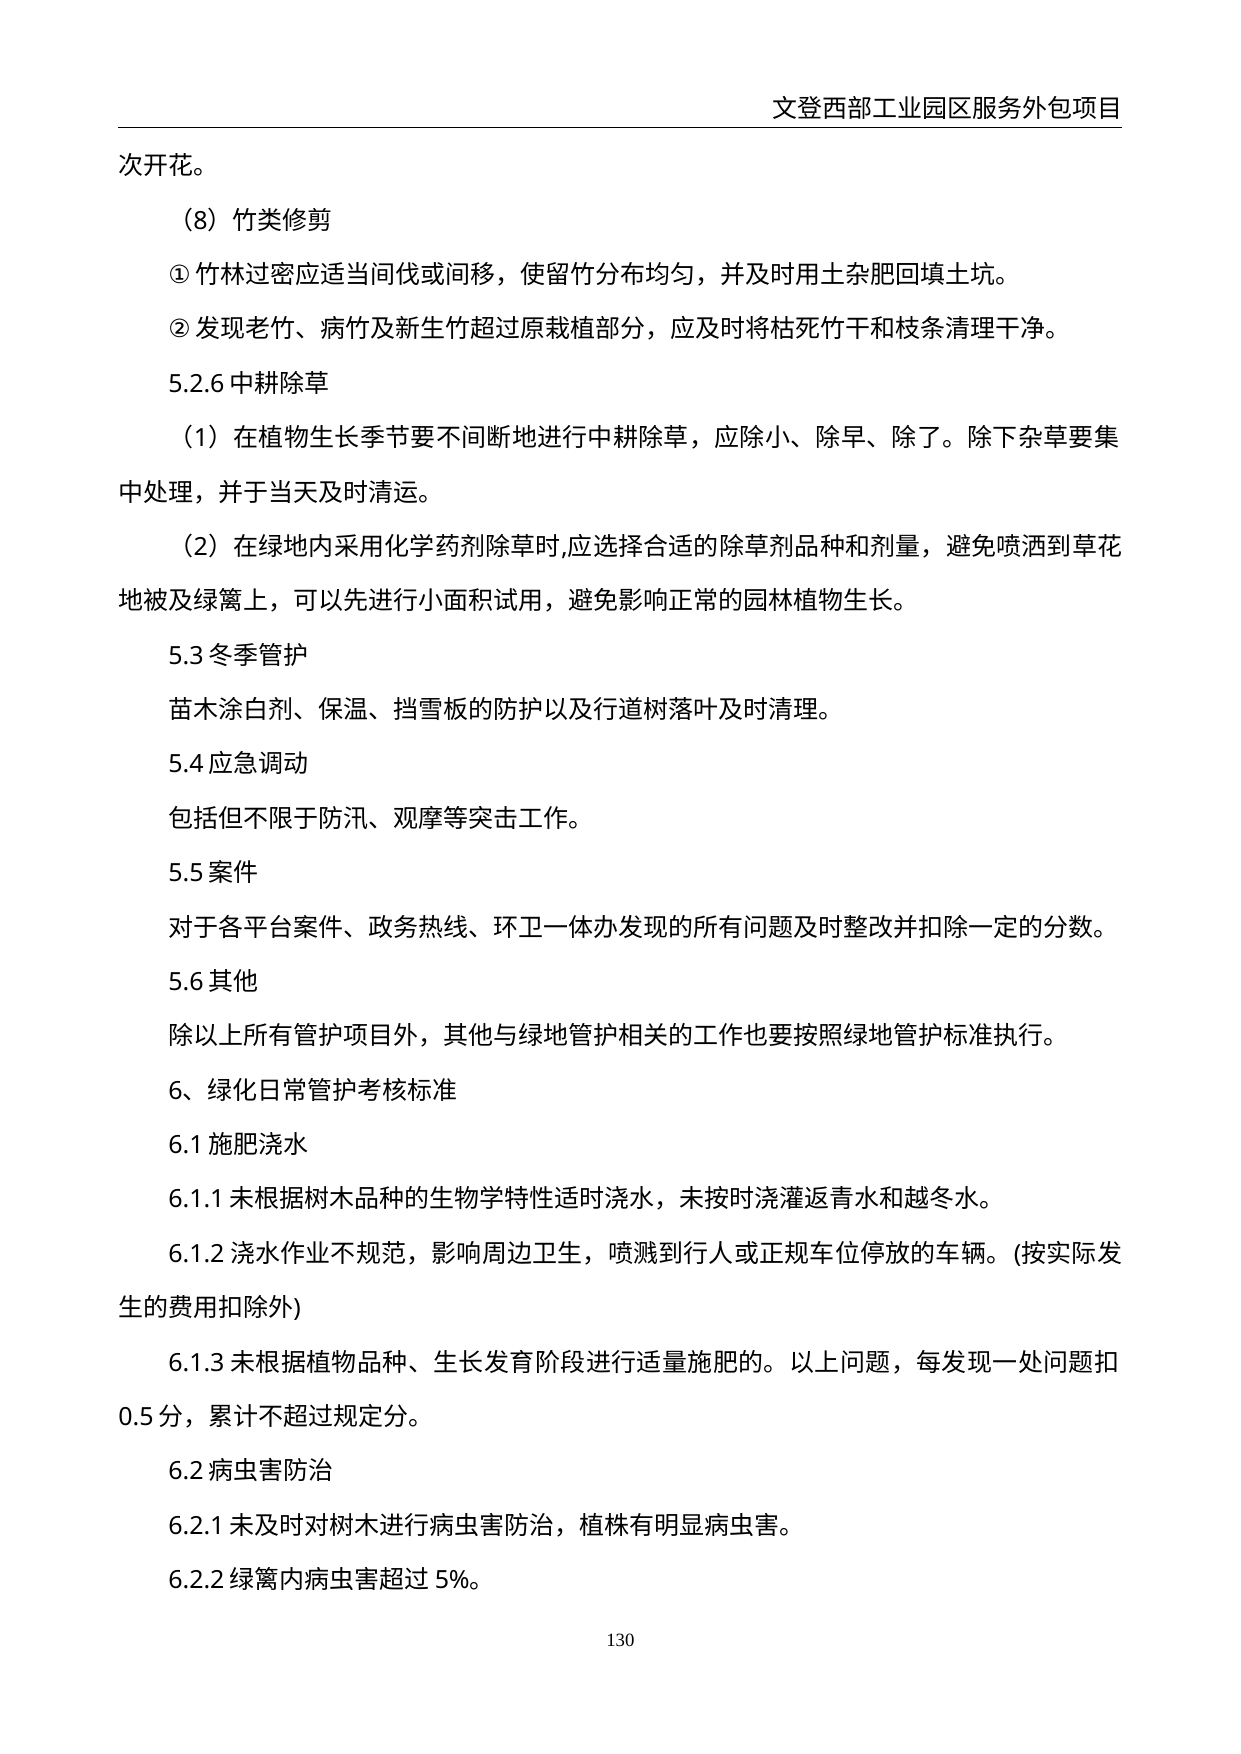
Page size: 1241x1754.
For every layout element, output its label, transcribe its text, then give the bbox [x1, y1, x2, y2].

text ②发现老竹、病竹及新生竹超过原栽植部分，应及时将枯死竹干和枝条清理干净。 [118, 309, 1122, 345]
text （2）在绿地内采用化学药剂除草时,应选择合适的除草剂品种和剂量，避免喷洒到草花地被及绿篱上，可以先进行小面积试用，避免影响正常的园林植物生长。 [118, 526, 1122, 617]
text 6、绿化日常管护考核标准 [118, 1070, 1122, 1106]
text 包括但不限于防汛、观摩等突击工作。 [118, 798, 1122, 834]
text 6.1施肥浇水 [118, 1124, 1122, 1161]
text 除以上所有管护项目外，其他与绿地管护相关的工作也要按照绿地管护标准执行。 [118, 1016, 1122, 1052]
text 6.1.2浇水作业不规范，影响周边卫生，喷溅到行人或正规车位停放的车辆。(按实际发生的费用扣除外) [118, 1233, 1122, 1324]
text 6.2病虫害防治 [118, 1451, 1122, 1487]
text 5.3冬季管护 [118, 635, 1122, 671]
text 5.4应急调动 [118, 744, 1122, 780]
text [118, 146, 1122, 182]
text 5.5案件 [118, 853, 1122, 889]
text 6.2.2绿篱内病虫害超过5%。 [118, 1559, 1122, 1596]
text （1）在植物生长季节要不间断地进行中耕除草，应除小、除早、除了。除下杂草要集中处理，并于当天及时清运。 [118, 418, 1122, 508]
text 5.2.6中耕除草 [118, 363, 1122, 399]
text 对于各平台案件、政务热线、环卫一体办发现的所有问题及时整改并扣除一定的分数。 [118, 907, 1122, 943]
text （8）竹类修剪 [118, 200, 1122, 236]
text 6.1.1未根据树木品种的生物学特性适时浇水，未按时浇灌返青水和越冬水。 [118, 1179, 1122, 1215]
text ①竹林过密应适当间伐或间移，使留竹分布均匀，并及时用土杂肥回填土坑。 [118, 254, 1122, 291]
text 苗木涂白剂、保温、挡雪板的防护以及行道树落叶及时清理。 [118, 689, 1122, 726]
text 5.6其他 [118, 961, 1122, 998]
text 6.2.1未及时对树木进行病虫害防治，植株有明显病虫害。 [118, 1505, 1122, 1541]
text 6.1.3未根据植物品种、生长发育阶段进行适量施肥的。以上问题，每发现一处问题扣0.5分，累计不超过规定分。 [118, 1342, 1122, 1433]
